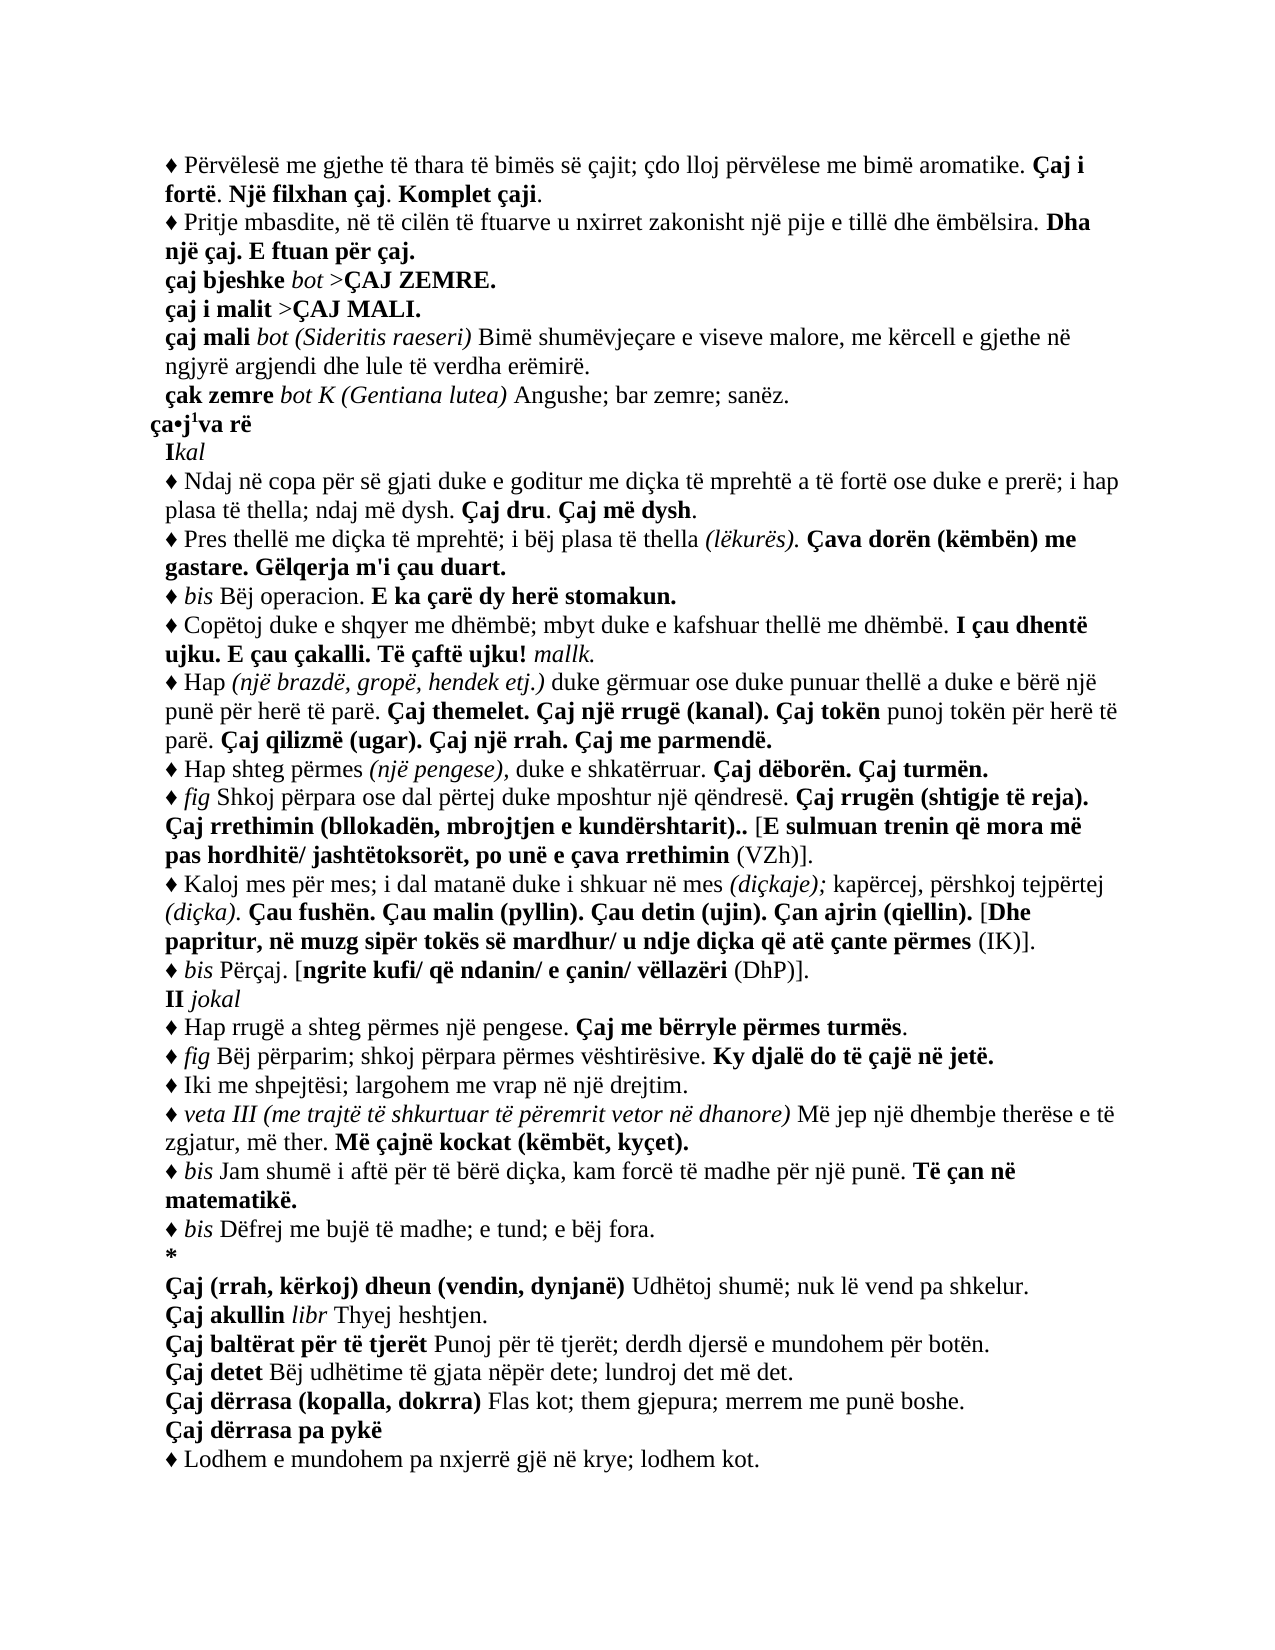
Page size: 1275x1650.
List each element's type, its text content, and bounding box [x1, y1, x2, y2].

text Çaj dërrasa pa pykë [150, 1415, 1120, 1444]
text ♦ bis Përçaj. [ngrite kufi/ që ndanin/ e çanin/ vëllazëri (DhP)]. [150, 955, 1120, 984]
text II jokal [150, 984, 1120, 1012]
text ça•j1va rë [150, 409, 1120, 437]
text ♦ bis Dëfrej me bujë të madhe; e tund; e bëj fora. [150, 1214, 1120, 1242]
text ♦ Hap rrugë a shteg përmes një pengese. Çaj me bërryle përmes turmës. [150, 1012, 1120, 1041]
text çaj bjeshke bot >ÇAJ ZEMRE. [150, 265, 1120, 294]
text çaj i malit >ÇAJ MALI. [150, 294, 1120, 322]
text ♦ Hap (një brazdë, gropë, hendek etj.) duke gërmuar ose duke punuar thellë a duke e bërë një punë për herë të parë. Çaj themelet. Çaj një rrugë (kanal). Çaj tokën punoj tokën për herë të parë. Çaj qilizmë (ugar). Çaj një rrah. Çaj me parmendë. [150, 667, 1120, 754]
text ♦ Ndaj në copa për së gjati duke e goditur me diçka të mprehtë a të fortë ose duke e prerë; i hap plasa të thella; ndaj më dysh. Çaj dru. Çaj më dysh. [150, 466, 1120, 524]
text ♦ fig Shkoj përpara ose dal përtej duke mposhtur një qëndresë. Çaj rrugën (shtigje të reja). Çaj rrethimin (bllokadën, mbrojtjen e kundërshtarit).. [E sulmuan trenin që mora më pas hordhitë/ jashtëtoksorët, po unë e çava rrethimin (VZh)]. [150, 782, 1120, 869]
text ♦ bis Bëj operacion. E ka çarë dy herë stomakun. [150, 581, 1120, 610]
text ♦ Pres thellë me diçka të mprehtë; i bëj plasa të thella (lëkurës). Çava dorën (këmbën) me gastare. Gëlqerja m'i çau duart. [150, 524, 1120, 581]
text ♦ veta III (me trajtë të shkurtuar të përemrit vetor në dhanore) Më jep një dhembje therëse e të zgjatur, më ther. Më çajnë kockat (këmbët, kyçet). [150, 1099, 1120, 1156]
text * [150, 1242, 1120, 1271]
text Çaj dërrasa (kopalla, dokrra) Flas kot; them gjepura; merrem me punë boshe. [150, 1386, 1120, 1415]
text Çaj baltërat për të tjerët Punoj për të tjerët; derdh djersë e mundohem për botën. [150, 1329, 1120, 1357]
text ♦ Pritje mbasdite, në të cilën të ftuarve u nxirret zakonisht një pije e tillë dhe ëmbëlsira. Dha një çaj. E ftuan për çaj. [150, 207, 1120, 265]
text ♦ Kaloj mes për mes; i dal matanë duke i shkuar në mes (diçkaje); kapërcej, përshkoj tejpërtej (diçka). Çau fushën. Çau malin (pyllin). Çau detin (ujin). Çan ajrin (qiellin). [Dhe papritur, në muzg sipër tokës së mardhur/ u ndje diçka që atë çante përmes (IK)]. [150, 869, 1120, 955]
text çak zemre bot K (Gentiana lutea) Angushe; bar zemre; sanëz. [150, 380, 1120, 409]
text ♦ Iki me shpejtësi; largohem me vrap në një drejtim. [150, 1070, 1120, 1099]
text Çaj akullin libr Thyej heshtjen. [150, 1300, 1120, 1329]
text ♦ Hap shteg përmes (një pengese), duke e shkatërruar. Çaj dëborën. Çaj turmën. [150, 754, 1120, 782]
text ♦ Përvëlesë me gjethe të thara të bimës së çajit; çdo lloj përvëlese me bimë aromatike. Çaj i fortë. Një filxhan çaj. Komplet çaji. [150, 150, 1120, 207]
text ♦ fig Bëj përparim; shkoj përpara përmes vështirësive. Ky djalë do të çajë në jetë. [150, 1041, 1120, 1070]
text Çaj (rrah, kërkoj) dheun (vendin, dynjanë) Udhëtoj shumë; nuk lë vend pa shkelur. [150, 1271, 1120, 1300]
text çaj mali bot (Sideritis raeseri) Bimë shumëvjeçare e viseve malore, me kërcell e gjethe në ngjyrë argjendi dhe lule të verdha erëmirë. [150, 322, 1120, 380]
text Çaj detet Bëj udhëtime të gjata nëpër dete; lundroj det më det. [150, 1357, 1120, 1386]
text ♦ Copëtoj duke e shqyer me dhëmbë; mbyt duke e kafshuar thellë me dhëmbë. I çau dhentë ujku. E çau çakalli. Të çaftë ujku! mallk. [150, 610, 1120, 667]
text ♦ bis Jam shumë i aftë për të bërë diçka, kam forcë të madhe për një punë. Të çan në matematikë. [150, 1156, 1120, 1214]
text ♦ Lodhem e mundohem pa nxjerrë gjë në krye; lodhem kot. [150, 1444, 1120, 1472]
text Ikal [150, 437, 1120, 466]
